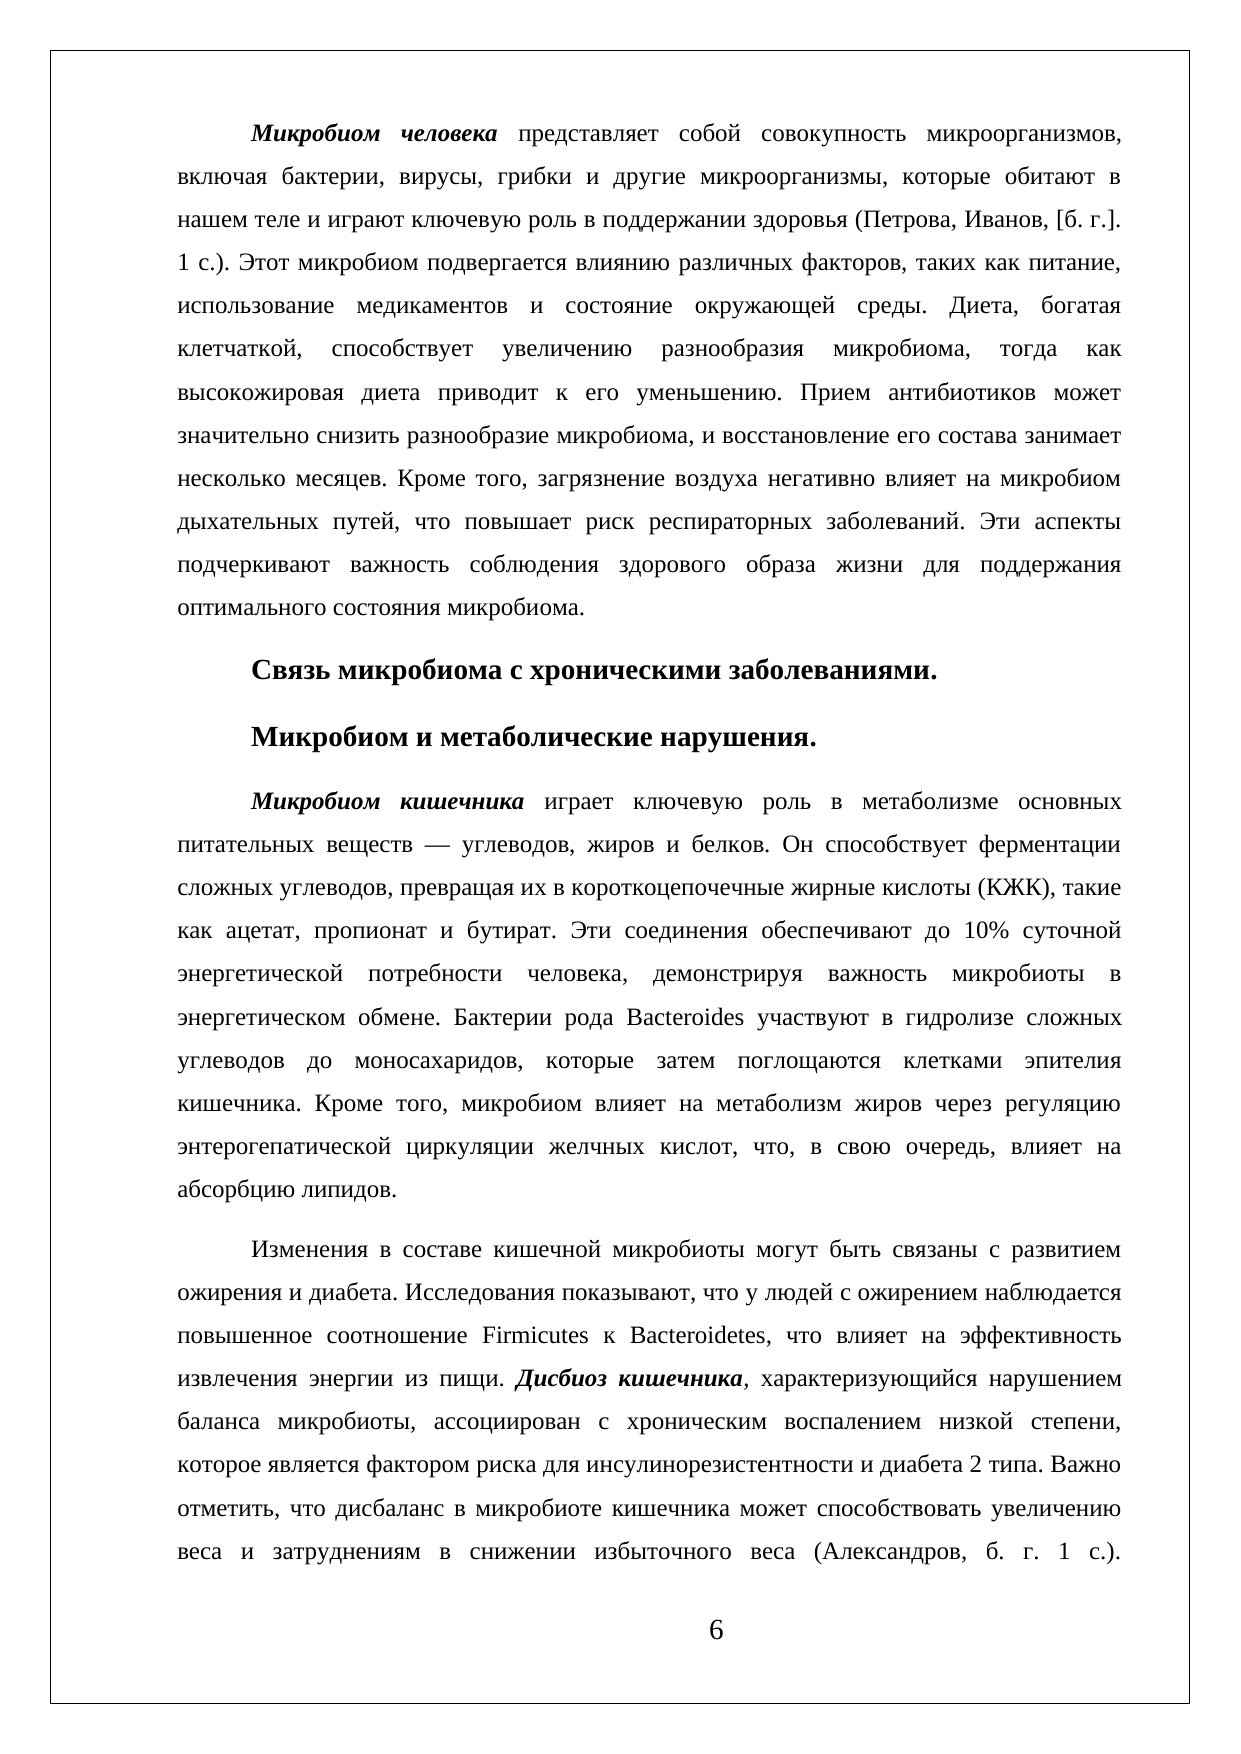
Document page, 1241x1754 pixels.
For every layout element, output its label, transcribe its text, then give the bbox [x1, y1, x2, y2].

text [177, 1234, 1122, 1564]
text Микробиом кишечника играет ключевую роль в метаболизме основных питательных веществ — углеводов, жиров и белков. Он способствует ферментации сложных углеводов, превращая их в короткоцепочечные жирные кислоты (КЖК), такие как ацетат, пропионат и бутират. Эти соединения обеспечивают до 10% суточной энергетической потребности человека, демонстрируя важность микробиоты в энергетическом обмене. Бактерии рода Bacteroides участвуют в гидролизе сложных углеводов до моносахаридов, которые затем поглощаются клетками эпителия кишечника. Кроме того, микробиом влияет на метаболизм жиров через регуляцию энтерогепатической циркуляции желчных кислот, что, в свою очередь, влияет на абсорбцию липидов. [177, 786, 1122, 1203]
subtitle Микробиом и метаболические нарушения. [177, 719, 1181, 753]
text Микробиом человека представляет собой совокупность микроорганизмов, включая бактерии, вирусы, грибки и другие микроорганизмы, которые обитают в нашем теле и играют ключевую роль в поддержании здоровья (Петрова, Иванов, [б. г.]. 1 с.). Этот микробиом подвергается влиянию различных факторов, таких как питание, использование медикаментов и состояние окружающей среды. Диета, богатая клетчаткой, способствует увеличению разнообразия микробиома, тогда как высокожировая диета приводит к его уменьшению. Прием антибиотиков может значительно снизить разнообразие микробиома, и восстановление его состава занимает несколько месяцев. Кроме того, загрязнение воздуха негативно влияет на микробиом дыхательных путей, что повышает риск респираторных заболеваний. Эти аспекты подчеркивают важность соблюдения здорового образа жизни для поддержания оптимального состояния микробиома. [177, 118, 1122, 621]
text Связь микробиома с хроническими заболеваниями. [177, 652, 1181, 686]
